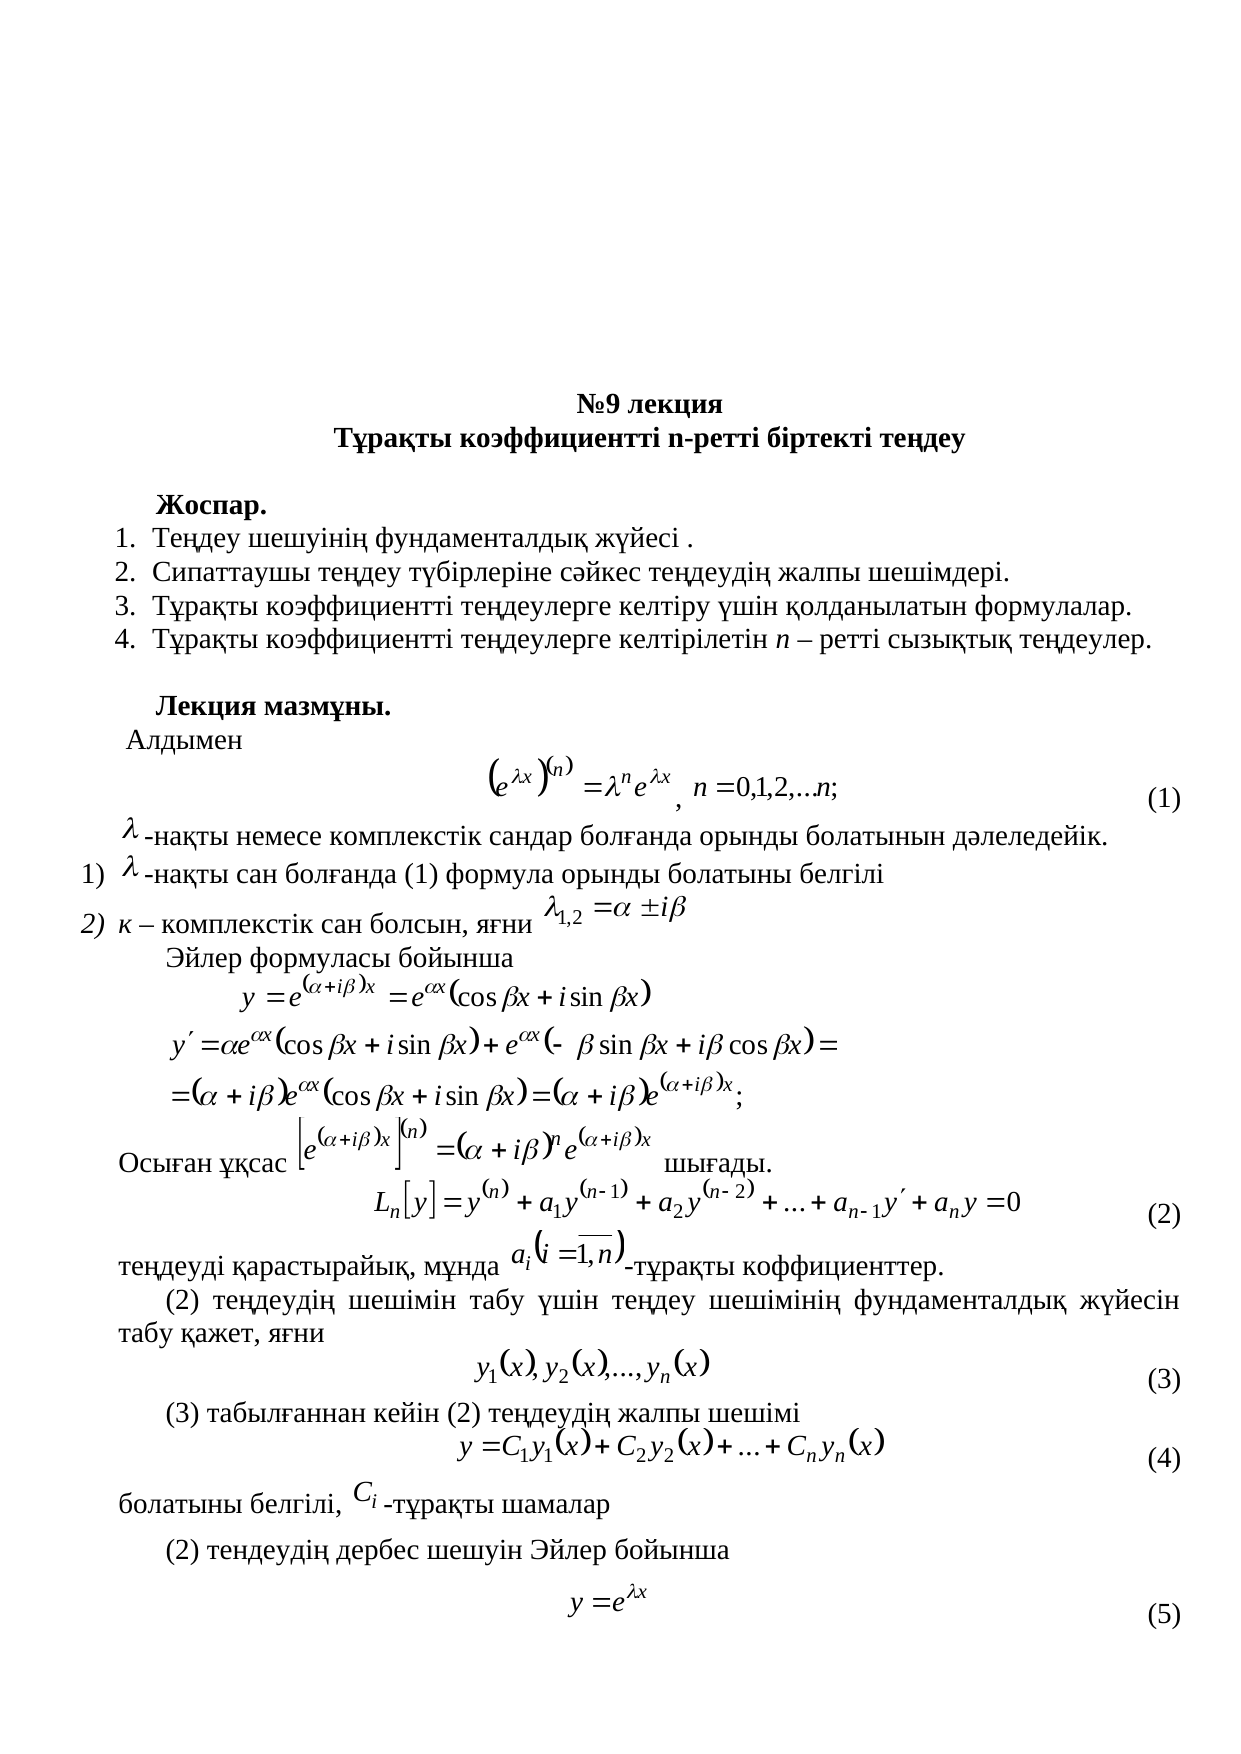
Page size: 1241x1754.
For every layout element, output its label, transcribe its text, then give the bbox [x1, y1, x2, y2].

text -нақты немесе комплекстік сандар болғанда орынды болатынын дәлеледейік. [118, 813, 1181, 851]
text (4) [118, 1428, 1181, 1474]
text , (1) [118, 755, 1181, 813]
text теңдеуді қарастырайық, мұнда -тұрақты коффициенттер. [118, 1230, 1181, 1282]
text (2) тендеудің дербес шешуін Эйлер бойынша [118, 1532, 1181, 1566]
text Осыған ұқсас шығады. [118, 1117, 1181, 1178]
text Жоспар. [118, 487, 1181, 521]
text болатыны белгілі, -тұрақты шамалар [118, 1474, 1181, 1520]
text Лекция мазмұны. [156, 688, 1181, 722]
text Тұрақты коэффициентті n-ретті біртекті теңдеу [118, 420, 1181, 453]
list Сипаттаушы теңдеу түбірлеріне сәйкес теңдеудің жалпы шешімдері. [114, 554, 1181, 588]
list Теңдеу шешуінің фундаменталдық жүйесі . [114, 521, 1181, 554]
list -нақты сан болғанда (1) формула орынды болатыны белгілі [81, 851, 1181, 889]
text (2) [118, 1178, 1181, 1230]
list Тұрақты коэффициентті теңдеулерге келтірілетін n – ретті сызықтық теңдеулер. [114, 621, 1181, 655]
text №9 лекция [118, 386, 1181, 420]
list Тұрақты коэффициентті теңдеулерге келтіру үшін қолданылатын формулалар. [114, 588, 1181, 621]
text (3) табылғаннан кейін (2) теңдеудің жалпы шешімі [118, 1395, 1181, 1428]
text Эйлер формуласы бойынша [118, 940, 1181, 973]
text (5) [118, 1578, 1181, 1630]
text Алдымен [118, 722, 1181, 755]
list к – комплекстік сан болсын, яғни [81, 889, 1181, 940]
text (2) теңдеудің шешімін табу үшін теңдеу шешімінің фундаменталдық жүйесін табу қажет, яғни [118, 1282, 1181, 1349]
text (3) [118, 1349, 1181, 1395]
